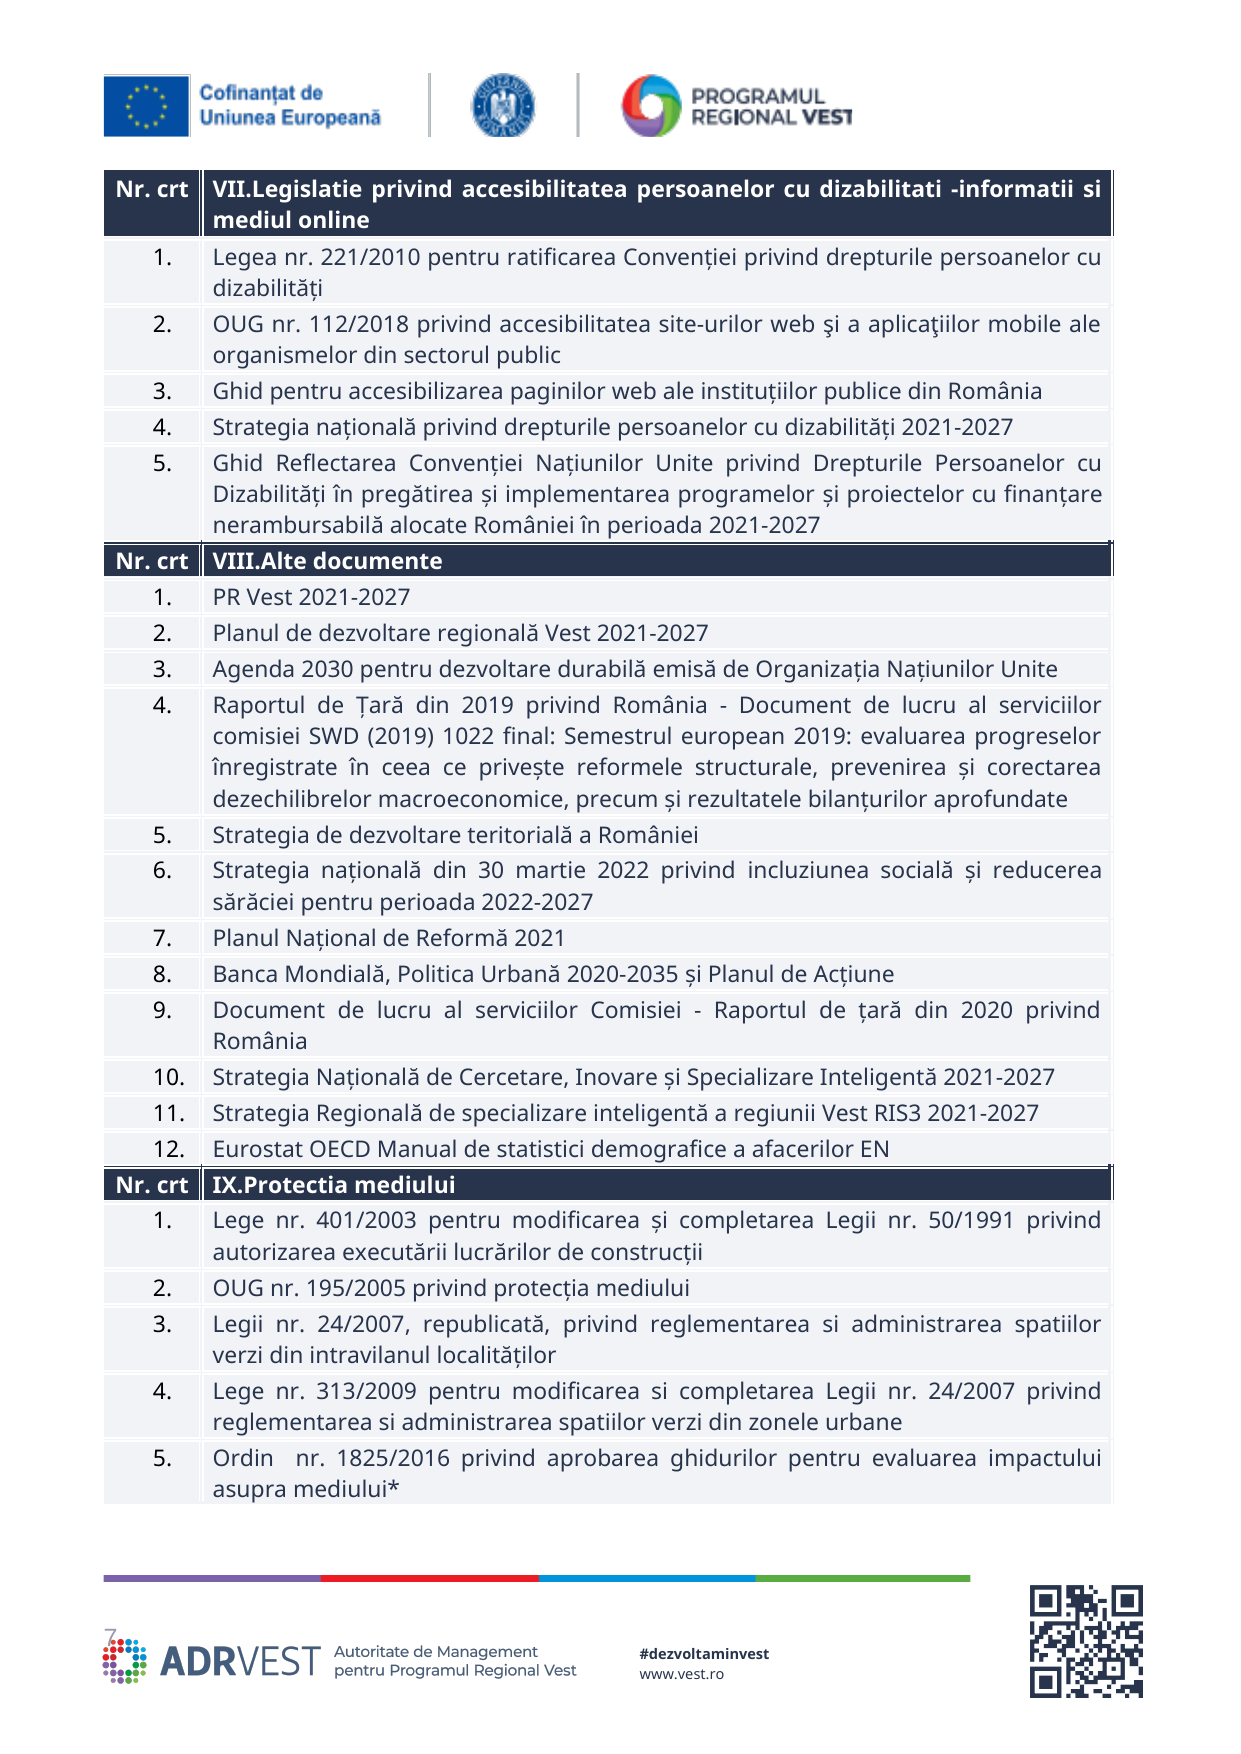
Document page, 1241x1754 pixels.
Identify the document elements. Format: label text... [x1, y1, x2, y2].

table_cell Nr. crt [104, 545, 199, 576]
table_cell [104, 411, 199, 442]
table_cell [104, 1442, 201, 1504]
table_cell Banca Mondială, Politica Urbană 2020-2035 și Planul de Acțiune [201, 953, 1114, 989]
table_cell [104, 689, 199, 814]
table_cell [104, 617, 199, 648]
table_cell Strategia Națională de Cercetare, Inovare și Specializare Inteligentă 2021-2027 [201, 1056, 1114, 1092]
table_cell Strategia națională din 30 martie 2022 privind incluziunea socială și reducerea sărăciei pentru perioada 2022-2027 [201, 850, 1114, 917]
table_cell [104, 375, 199, 406]
table_cell [104, 241, 199, 303]
table_cell Lege nr. 401/2003 pentru modificarea și completarea Legii nr. 50/1991 privind autorizarea executării lucrărilor de construcții [201, 1200, 1114, 1267]
table_cell [104, 1308, 199, 1370]
table_cell [104, 922, 199, 953]
table_cell [104, 1097, 199, 1128]
table_cell Strategia Regională de specializare inteligentă a regiunii Vest RIS3 2021-2027 [201, 1092, 1114, 1128]
table_cell Nr. crt [104, 1169, 199, 1200]
table_cell VIII.Alte documente [201, 540, 1114, 576]
table_cell [104, 1375, 199, 1437]
table_cell [104, 581, 199, 612]
table_cell Agenda 2030 pentru dezvoltare durabilă emisă de Organizația Națiunilor Unite [201, 648, 1114, 684]
table_cell [104, 447, 199, 540]
table_cell Strategia națională privind drepturile persoanelor cu dizabilități 2021-2027 [201, 406, 1114, 442]
table_cell [104, 994, 199, 1056]
table_cell Legii nr. 24/2007, republicată, privind reglementarea si administrarea spatiilor verzi din intravilanul localităților [201, 1303, 1114, 1370]
table_cell Ghid Reflectarea Convenției Națiunilor Unite privind Drepturile Persoanelor cu Dizabilități în pregătirea și implementarea programelor și proiectelor cu finanțare nerambursabilă alocate României în perioada 2021-2027 [201, 442, 1114, 540]
picture [93, 1636, 582, 1687]
table_cell [104, 855, 199, 917]
table_cell Strategia de dezvoltare teritorială a României [201, 814, 1114, 850]
table_cell IX.Protectia mediului [201, 1164, 1114, 1200]
table_cell OUG nr. 112/2018 privind accesibilitatea site-urilor web şi a aplicaţiilor mobile ale organismelor din sectorul public [201, 303, 1114, 370]
table_cell Ordin nr. 1825/2016 privind aprobarea ghidurilor pentru evaluarea impactului asupra mediului* [201, 1437, 1114, 1504]
table_cell VII.Legislatie privind accesibilitatea persoanelor cu dizabilitati -informatii si mediul online [204, 170, 1111, 236]
table_cell Ghid pentru accesibilizarea paginilor web ale instituțiilor publice din România [201, 370, 1114, 406]
table_cell Legea nr. 221/2010 pentru ratificarea Convenției privind drepturile persoanelor cu dizabilități [201, 236, 1114, 303]
table_cell Nr. crt [104, 170, 199, 236]
table_cell [104, 308, 199, 370]
table_cell [104, 1061, 199, 1092]
table_cell Raportul de Țară din 2019 privind România - Document de lucru al serviciilor comisiei SWD (2019) 1022 final: Semestrul european 2019: evaluarea progreselor înregistrate în ceea ce privește reformele structurale, prevenirea și corectarea dezechilibrelor macroeconomice, precum și rezultatele bilanțurilor aprofundate [201, 684, 1114, 814]
table_cell OUG nr. 195/2005 privind protecția mediului [201, 1267, 1114, 1303]
table_cell PR Vest 2021-2027 [201, 576, 1114, 612]
table_cell Planul de dezvoltare regională Vest 2021-2027 [201, 612, 1114, 648]
table_cell [104, 653, 199, 684]
table_cell Document de lucru al serviciilor Comisiei - Raportul de țară din 2020 privind România [201, 989, 1114, 1056]
table_cell [104, 1272, 199, 1303]
table_cell [104, 819, 199, 850]
table_cell Eurostat OECD Manual de statistici demografice a afacerilor EN [201, 1128, 1114, 1164]
table_cell [104, 1205, 199, 1267]
table_cell Planul Național de Reformă 2021 [201, 917, 1114, 953]
table_cell [104, 958, 199, 989]
table_cell [104, 1133, 199, 1164]
picture [1021, 1576, 1152, 1707]
table_cell Lege nr. 313/2009 pentru modificarea si completarea Legii nr. 24/2007 privind reglementarea si administrarea spatiilor verzi din zonele urbane [201, 1370, 1114, 1437]
